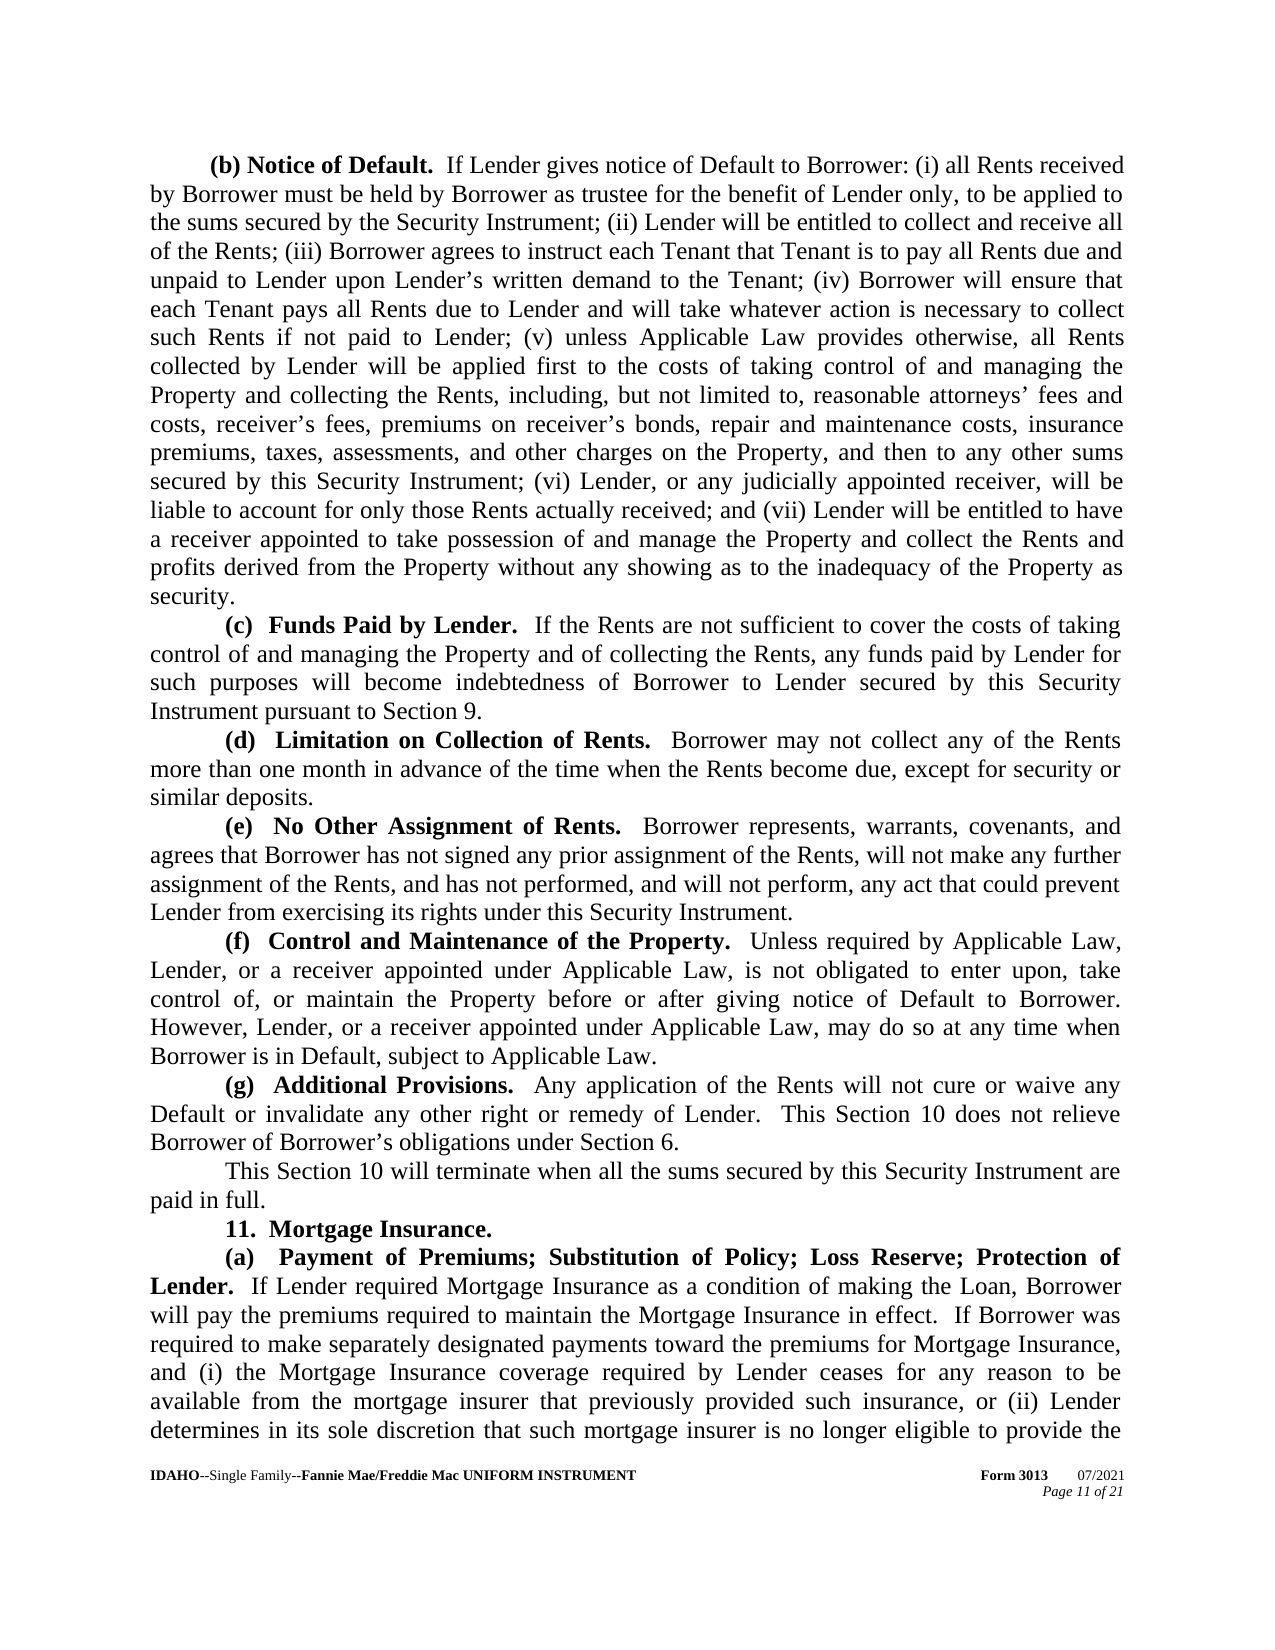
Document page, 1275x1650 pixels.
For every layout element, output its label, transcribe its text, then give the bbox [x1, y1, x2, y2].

text 11. Mortgage Insurance. [150, 1214, 1122, 1242]
text (f) Control and Maintenance of the Property. Unless required by Applicable Law, Lender, or a receiver appointed under Applicable Law, is not obligated to enter upon, take control of, or maintain the Property before or after giving notice of Default to Borrower. However, Lender, or a receiver appointed under Applicable Law, may do so at any time when Borrower is in Default, subject to Applicable Law. [150, 926, 1122, 1070]
text (d) Limitation on Collection of Rents. Borrower may not collect any of the Rents more than one month in advance of the time when the Rents become due, except for security or similar deposits. [150, 725, 1122, 811]
text This Section 10 will terminate when all the sums secured by this Security Instrument are paid in full. [150, 1156, 1122, 1214]
text (e) No Other Assignment of Rents. Borrower represents, warrants, covenants, and agrees that Borrower has not signed any prior assignment of the Rents, will not make any further assignment of the Rents, and has not performed, and will not perform, any act that could prevent Lender from exercising its rights under this Security Instrument. [150, 811, 1122, 926]
text (g) Additional Provisions. Any application of the Rents will not cure or waive any Default or invalidate any other right or remedy of Lender. This Section 10 does not relieve Borrower of Borrower’s obligations under Section 6. [150, 1070, 1122, 1156]
text (c) Funds Paid by Lender. If the Rents are not sufficient to cover the costs of taking control of and managing the Property and of collecting the Rents, any funds paid by Lender for such purposes will become indebtedness of Borrower to Lender secured by this Security Instrument pursuant to Section 9. [150, 610, 1122, 725]
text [150, 1242, 1122, 1444]
text (b) Notice of Default. If Lender gives notice of Default to Borrower: (i) all Rents received by Borrower must be held by Borrower as trustee for the benefit of Lender only, to be applied to the sums secured by the Security Instrument; (ii) Lender will be entitled to collect and receive all of the Rents; (iii) Borrower agrees to instruct each Tenant that Tenant is to pay all Rents due and unpaid to Lender upon Lender’s written demand to the Tenant; (iv) Borrower will ensure that each Tenant pays all Rents due to Lender and will take whatever action is necessary to collect such Rents if not paid to Lender; (v) unless Applicable Law provides otherwise, all Rents collected by Lender will be applied first to the costs of taking control of and managing the Property and collecting the Rents, including, but not limited to, reasonable attorneys’ fees and costs, receiver’s fees, premiums on receiver’s bonds, repair and maintenance costs, insurance premiums, taxes, assessments, and other charges on the Property, and then to any other sums secured by this Security Instrument; (vi) Lender, or any judicially appointed receiver, will be liable to account for only those Rents actually received; and (vii) Lender will be entitled to have a receiver appointed to take possession of and manage the Property and collect the Rents and profits derived from the Property without any showing as to the inadequacy of the Property as security. [150, 150, 1125, 610]
